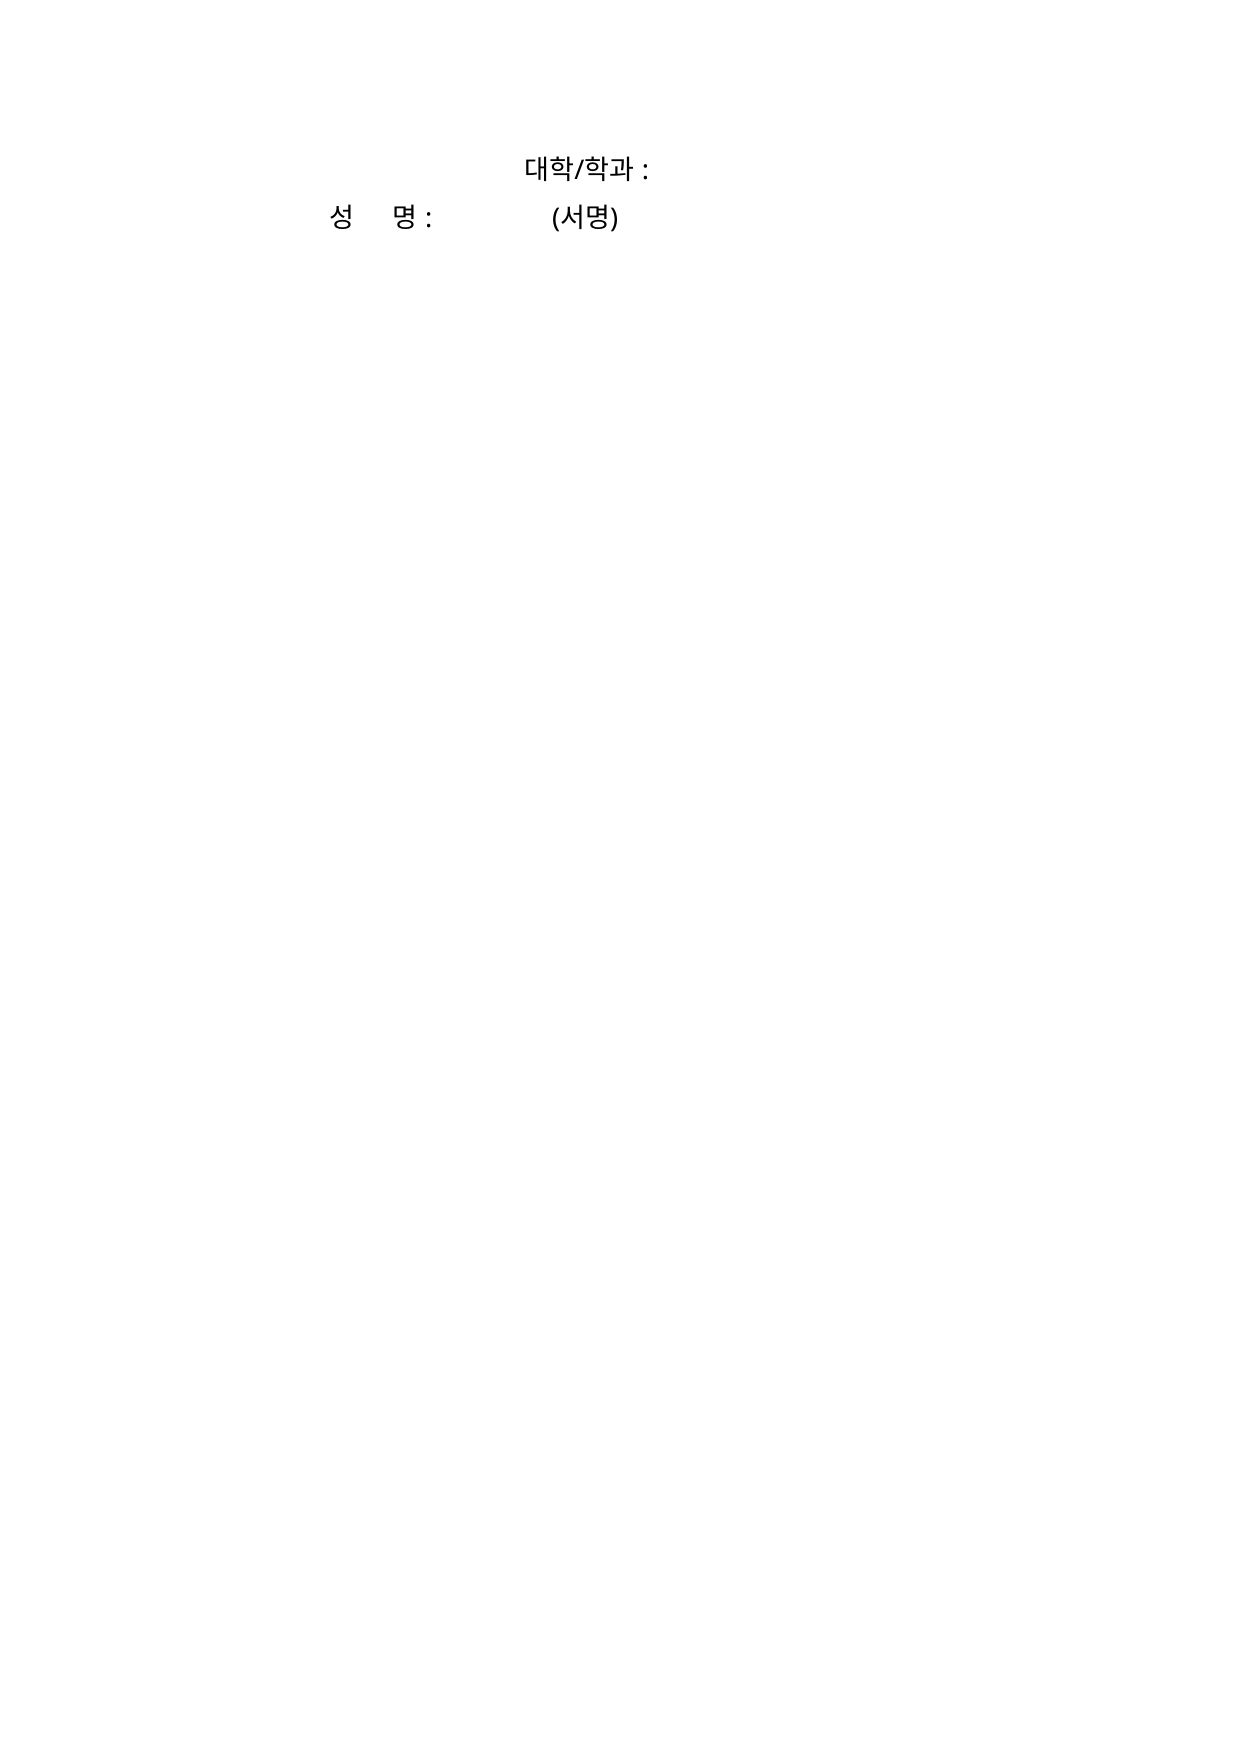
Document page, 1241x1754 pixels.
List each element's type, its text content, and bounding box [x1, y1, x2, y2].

text 대학/학과 : [118, 148, 1014, 187]
text 성 명 : (서명) [118, 196, 1122, 235]
